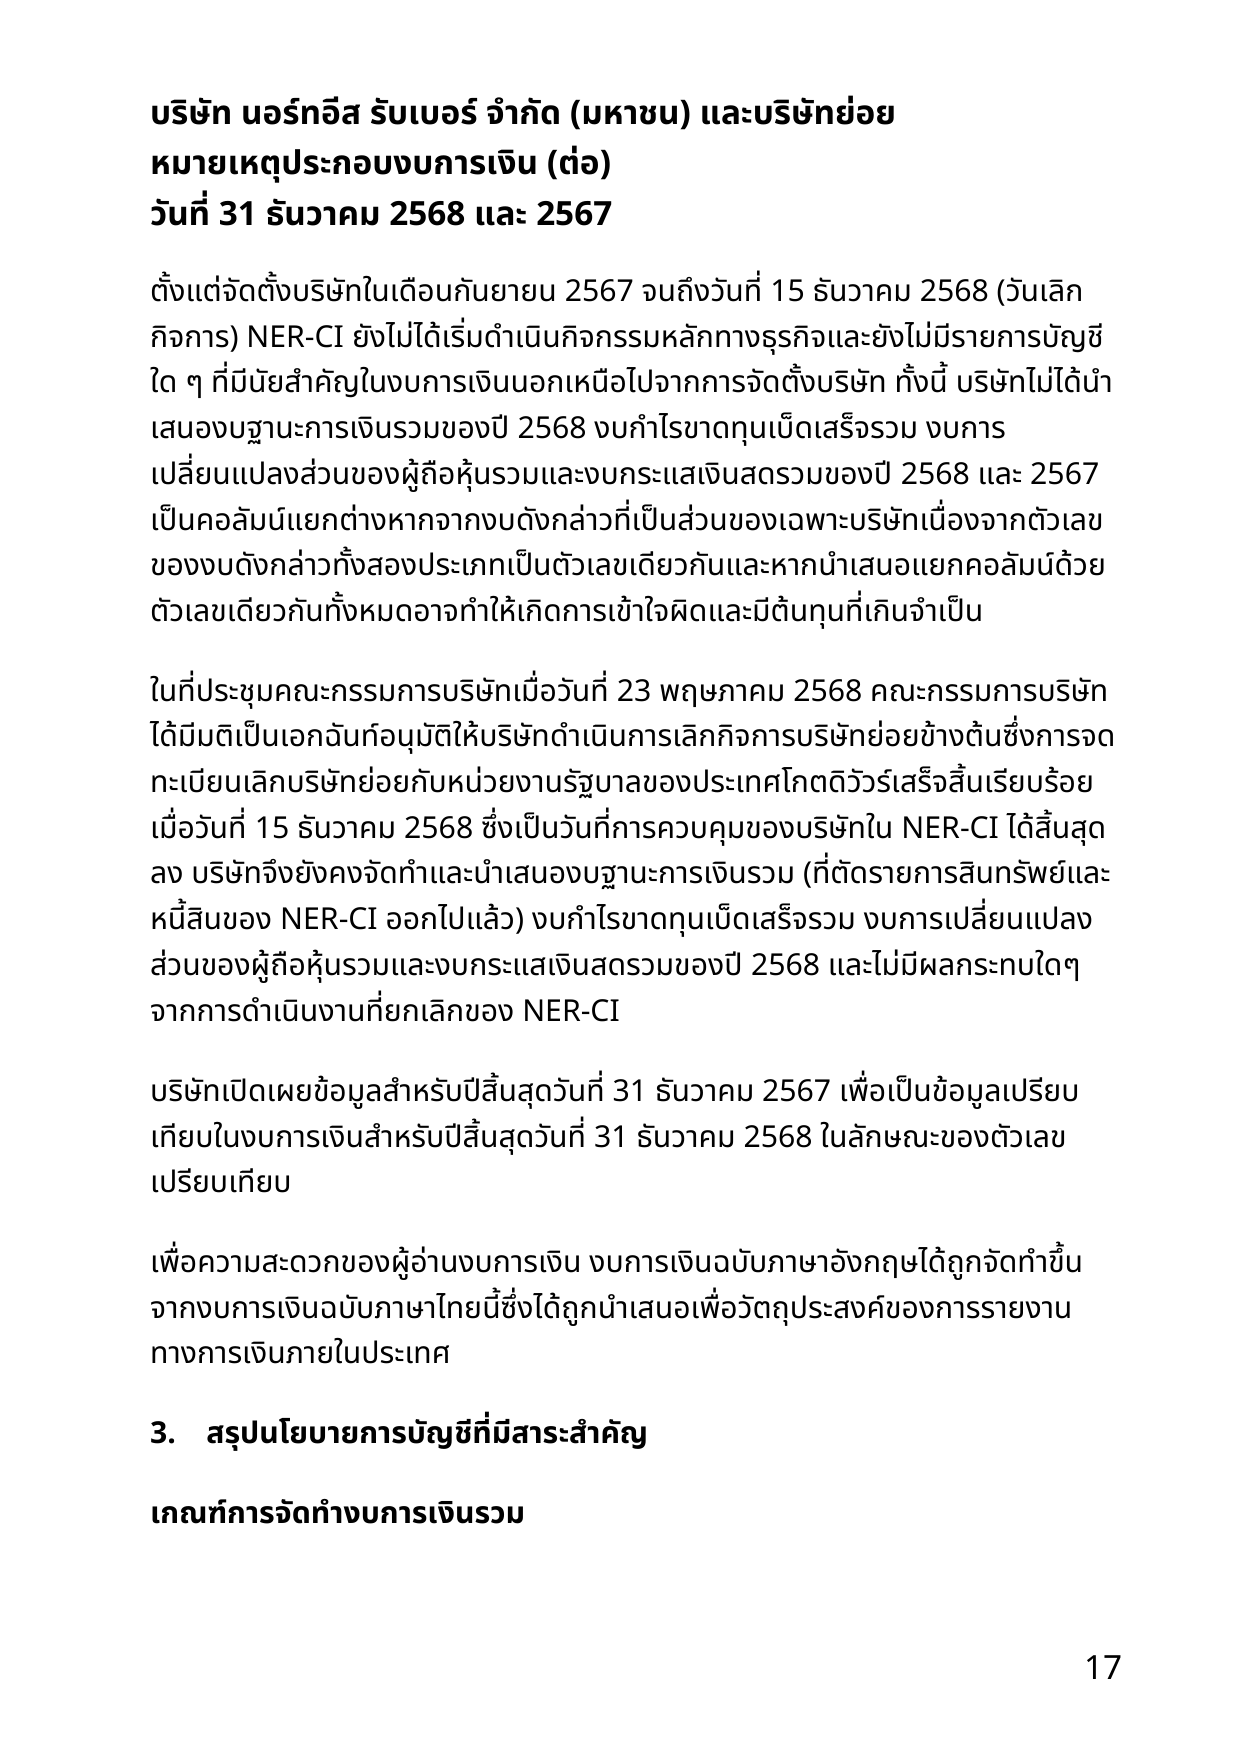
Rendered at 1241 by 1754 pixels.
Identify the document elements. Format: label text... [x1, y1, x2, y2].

text เกณฑ์การจัดทำงบการเงินรวม [150, 1491, 1117, 1537]
text บริษัทเปิดเผยข้อมูลสำหรับปีสิ้นสุดวันที่ 31 ธันวาคม 2567 เพื่อเป็นข้อมูลเปรียบเทียบในงบการเงินสำหรับปีสิ้นสุดวันที่ 31 ธันวาคม 2568 ในลักษณะของตัวเลขเปรียบเทียบ [150, 1069, 1122, 1206]
text ตั้งแต่จัดตั้งบริษัทในเดือนกันยายน 2567 จนถึงวันที่ 15 ธันวาคม 2568 (วันเลิกกิจการ) NER-CI ยังไม่ได้เริ่มดำเนินกิจกรรมหลักทางธุรกิจและยังไม่มีรายการบัญชีใด ๆ ที่มีนัยสำคัญในงบการเงินนอกเหนือไปจากการจัดตั้งบริษัท ทั้งนี้ บริษัทไม่ได้นำเสนองบฐานะการเงินรวมของปี 2568 งบกำไรขาดทุนเบ็ดเสร็จรวม งบการเปลี่ยนแปลงส่วนของผู้ถือหุ้นรวมและงบกระแสเงินสดรวมของปี 2568 และ 2567 เป็นคอลัมน์แยกต่างหากจากงบดังกล่าวที่เป็นส่วนของเฉพาะบริษัทเนื่องจากตัวเลขของงบดังกล่าวทั้งสองประเภทเป็นตัวเลขเดียวกันและหากนำเสนอแยกคอลัมน์ด้วยตัวเลขเดียวกันทั้งหมดอาจทำให้เกิดการเข้าใจผิดและมีต้นทุนที่เกินจำเป็น [150, 269, 1122, 635]
text เพื่อความสะดวกของผู้อ่านงบการเงิน งบการเงินฉบับภาษาอังกฤษได้ถูกจัดทำขึ้นจากงบการเงินฉบับภาษาไทยนี้ซึ่งได้ถูกนำเสนอเพื่อวัตถุประสงค์ของการรายงานทางการเงินภายในประเทศ [150, 1240, 1122, 1377]
text ในที่ประชุมคณะกรรมการบริษัทเมื่อวันที่ 23 พฤษภาคม 2568 คณะกรรมการบริษัทได้มีมติเป็นเอกฉันท์อนุมัติให้บริษัทดำเนินการเลิกกิจการบริษัทย่อยข้างต้นซึ่งการจดทะเบียนเลิกบริษัทย่อยกับหน่วยงานรัฐบาลของประเทศโกตดิวัวร์เสร็จสิ้นเรียบร้อยเมื่อวันที่ 15 ธันวาคม 2568 ซึ่งเป็นวันที่การควบคุมของบริษัทใน NER-CI ได้สิ้นสุดลง บริษัทจึงยังคงจัดทำและนำเสนองบฐานะการเงินรวม (ที่ตัดรายการสินทรัพย์และหนี้สินของ NER-CI ออกไปแล้ว) งบกำไรขาดทุนเบ็ดเสร็จรวม งบการเปลี่ยนแปลงส่วนของผู้ถือหุ้นรวมและงบกระแสเงินสดรวมของปี 2568 และไม่มีผลกระทบใดๆ จากการดำเนินงานที่ยกเลิกของ NER-CI [150, 669, 1122, 1035]
list สรุปนโยบายการบัญชีที่มีสาระสำคัญ [150, 1411, 1122, 1457]
